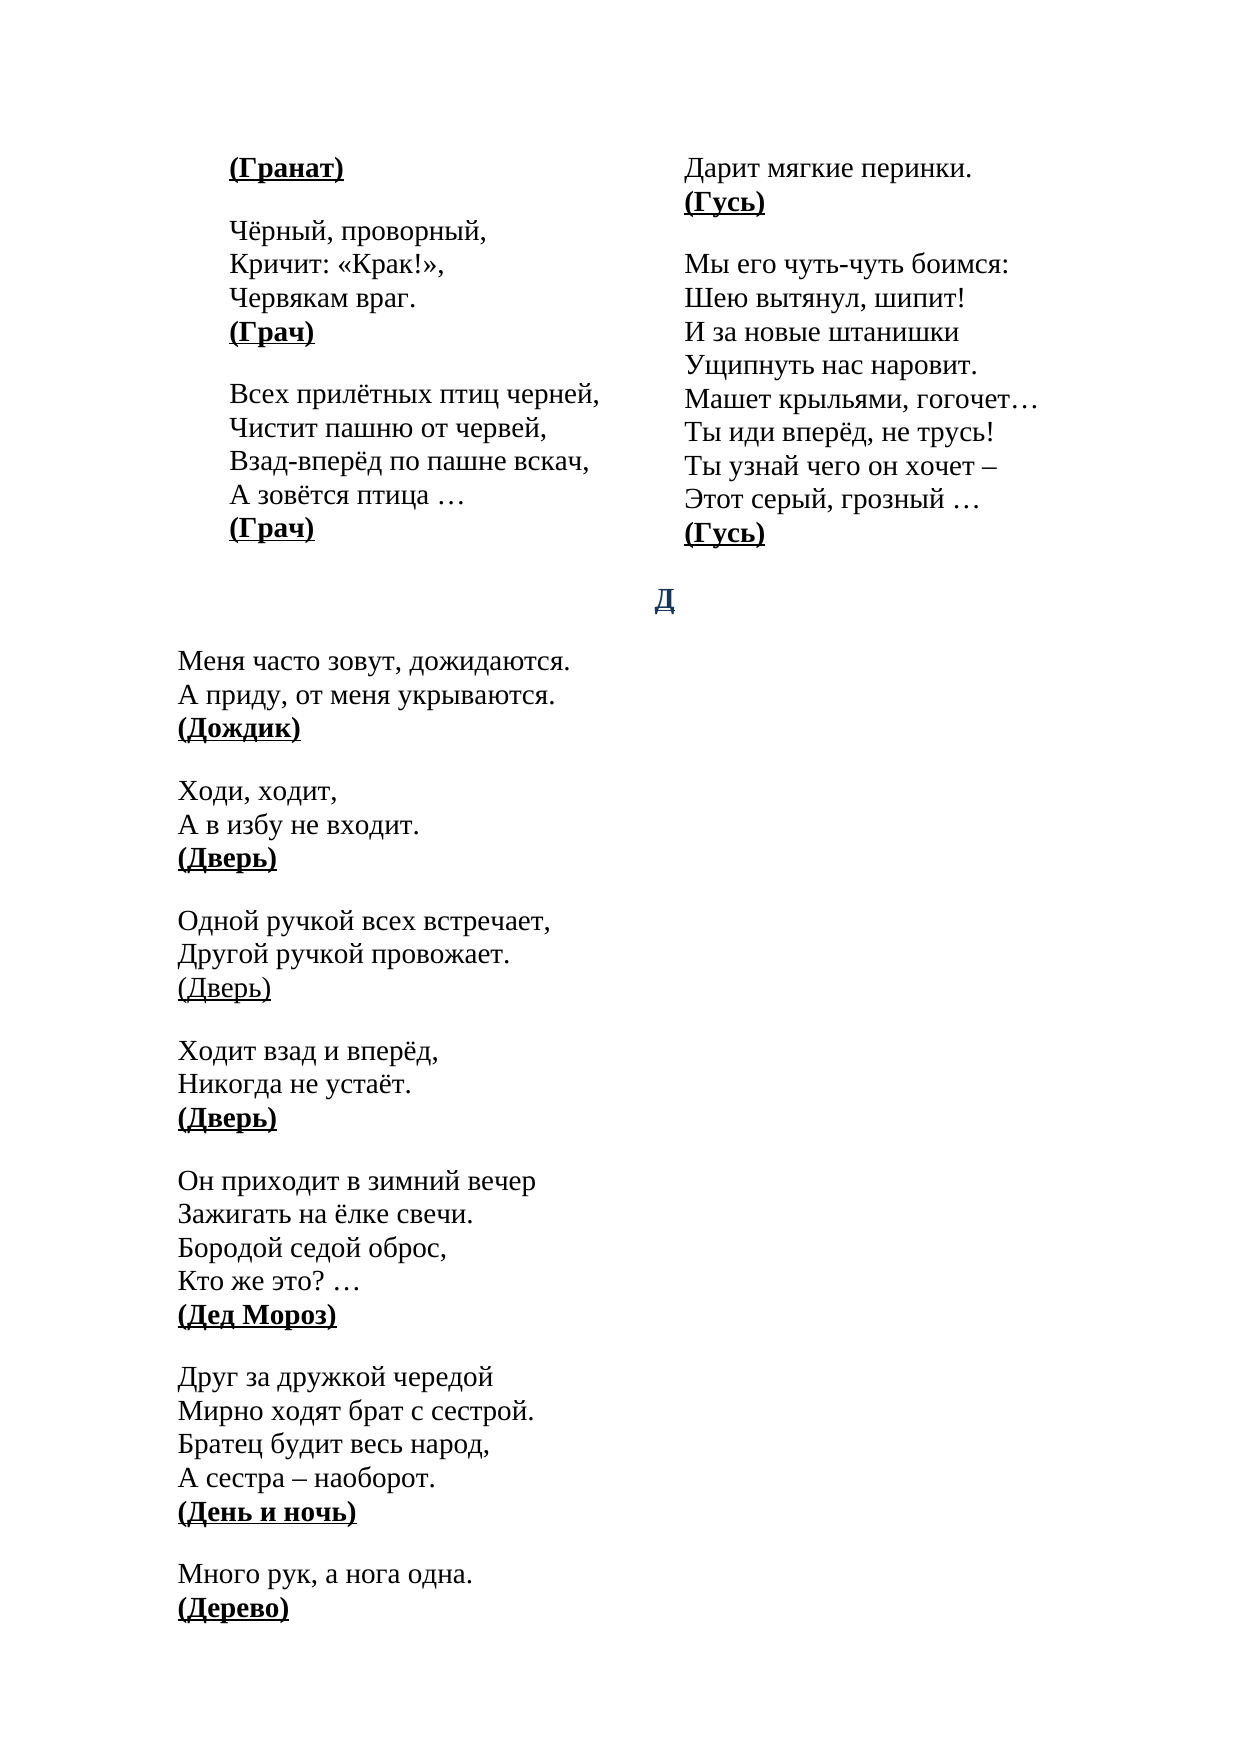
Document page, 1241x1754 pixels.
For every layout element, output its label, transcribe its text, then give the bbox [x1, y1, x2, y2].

subtitle Д [177, 581, 1152, 614]
text Друг за дружкой чередой Мирно ходят брат с сестрой. Братец будит весь народ, А сестра – наоборот. (День и ночь) [177, 1359, 1152, 1527]
text Ходит взад и вперёд, Никогда не устаёт. (Дверь) [177, 1033, 1152, 1133]
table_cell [226, 118, 681, 552]
text Меня часто зовут, дожидаются. А приду, от меня укрываются. (Дождик) [177, 643, 1152, 744]
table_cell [681, 118, 1103, 552]
text Он приходит в зимний вечер Зажигать на ёлке свечи. Бородой седой оброс, Кто же это? … (Дед Мороз) [177, 1163, 1152, 1330]
text Ходи, ходит, А в избу не входит. (Дверь) [177, 773, 1152, 874]
text Одной ручкой всех встречает, Другой ручкой провожает. (Дверь) [177, 903, 1152, 1004]
text Много рук, а нога одна. (Дерево) [177, 1556, 1152, 1623]
